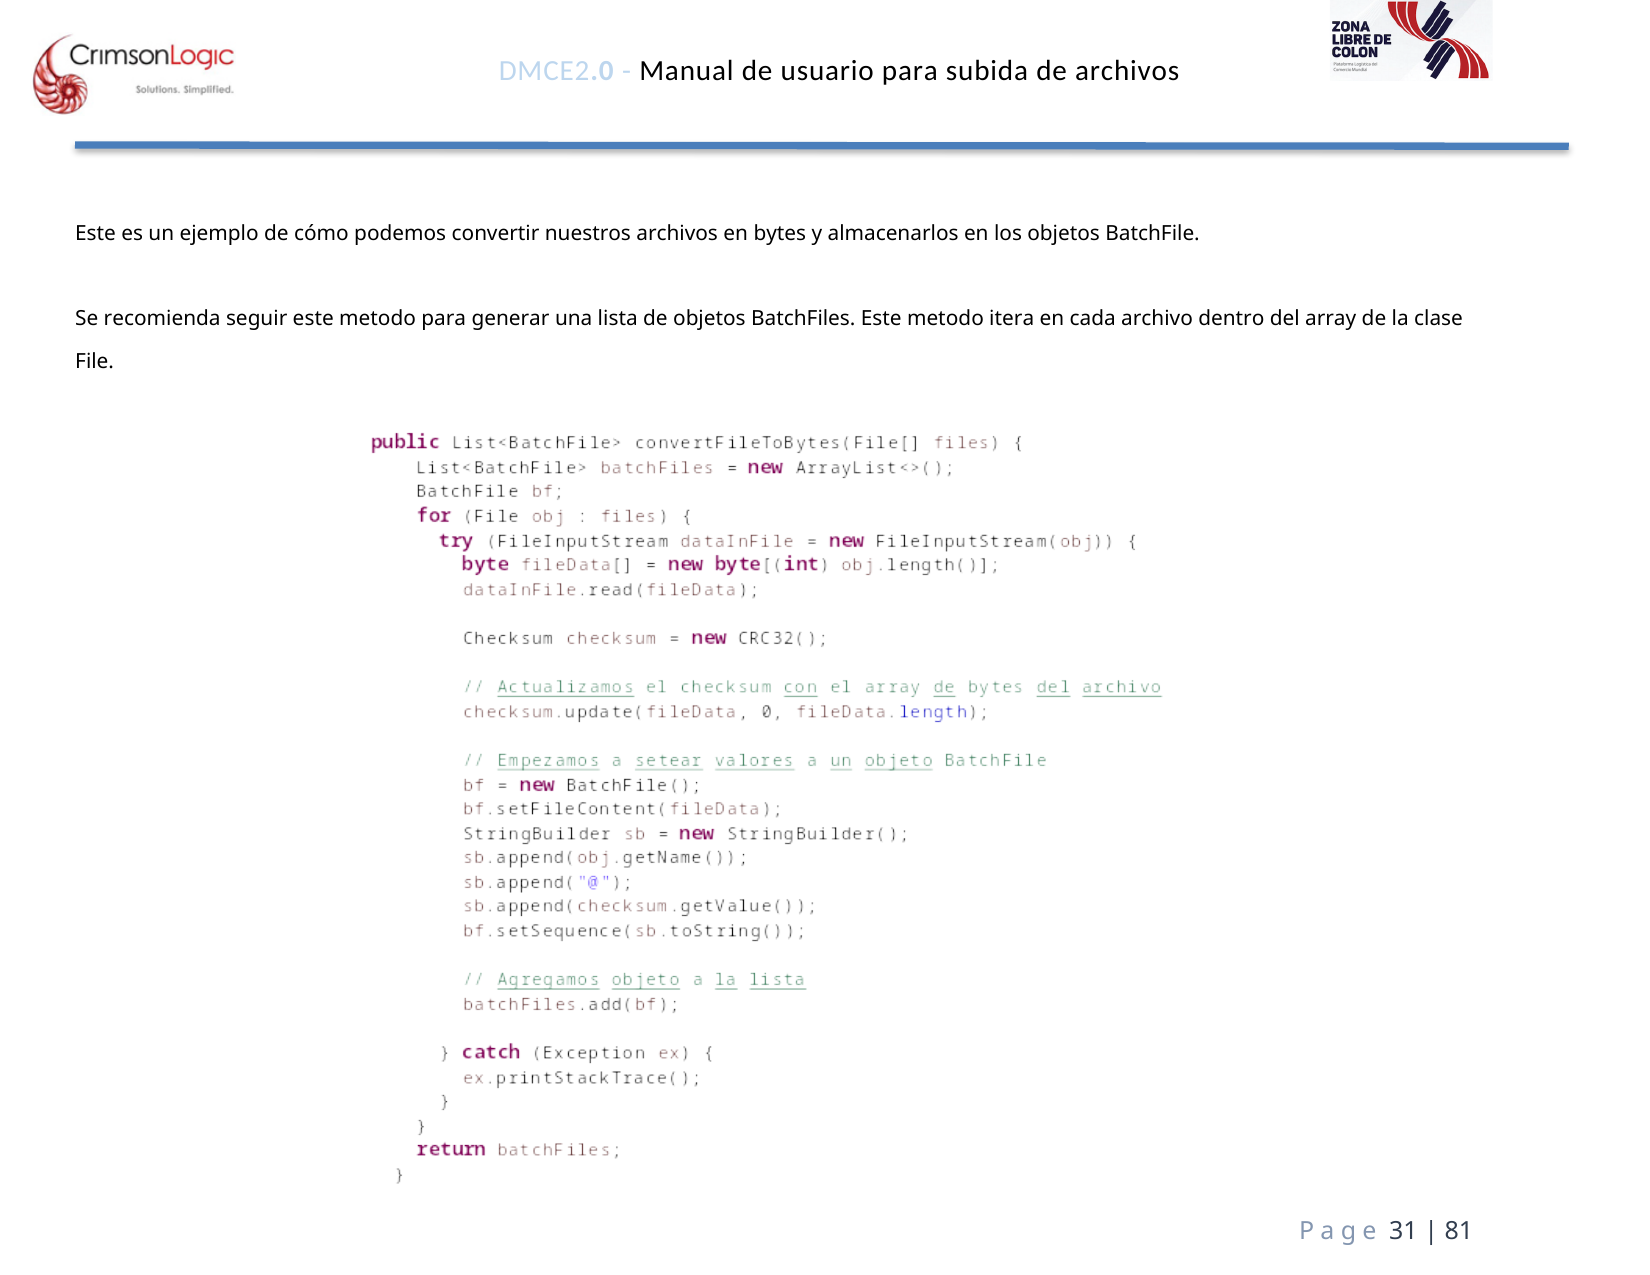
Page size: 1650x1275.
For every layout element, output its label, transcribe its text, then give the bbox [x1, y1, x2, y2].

picture [30, 32, 237, 116]
text Este es un ejemplo de cómo podemos convertir nuestros archivos en bytes y almacenarlos en los objetos BatchFile. [75, 218, 1500, 246]
picture [1329, 0, 1493, 81]
text Se recomienda seguir este metodo para generar una lista de objetos BatchFiles. Este metodo itera en cada archivo dentro del array de la clase File. [75, 303, 1500, 374]
